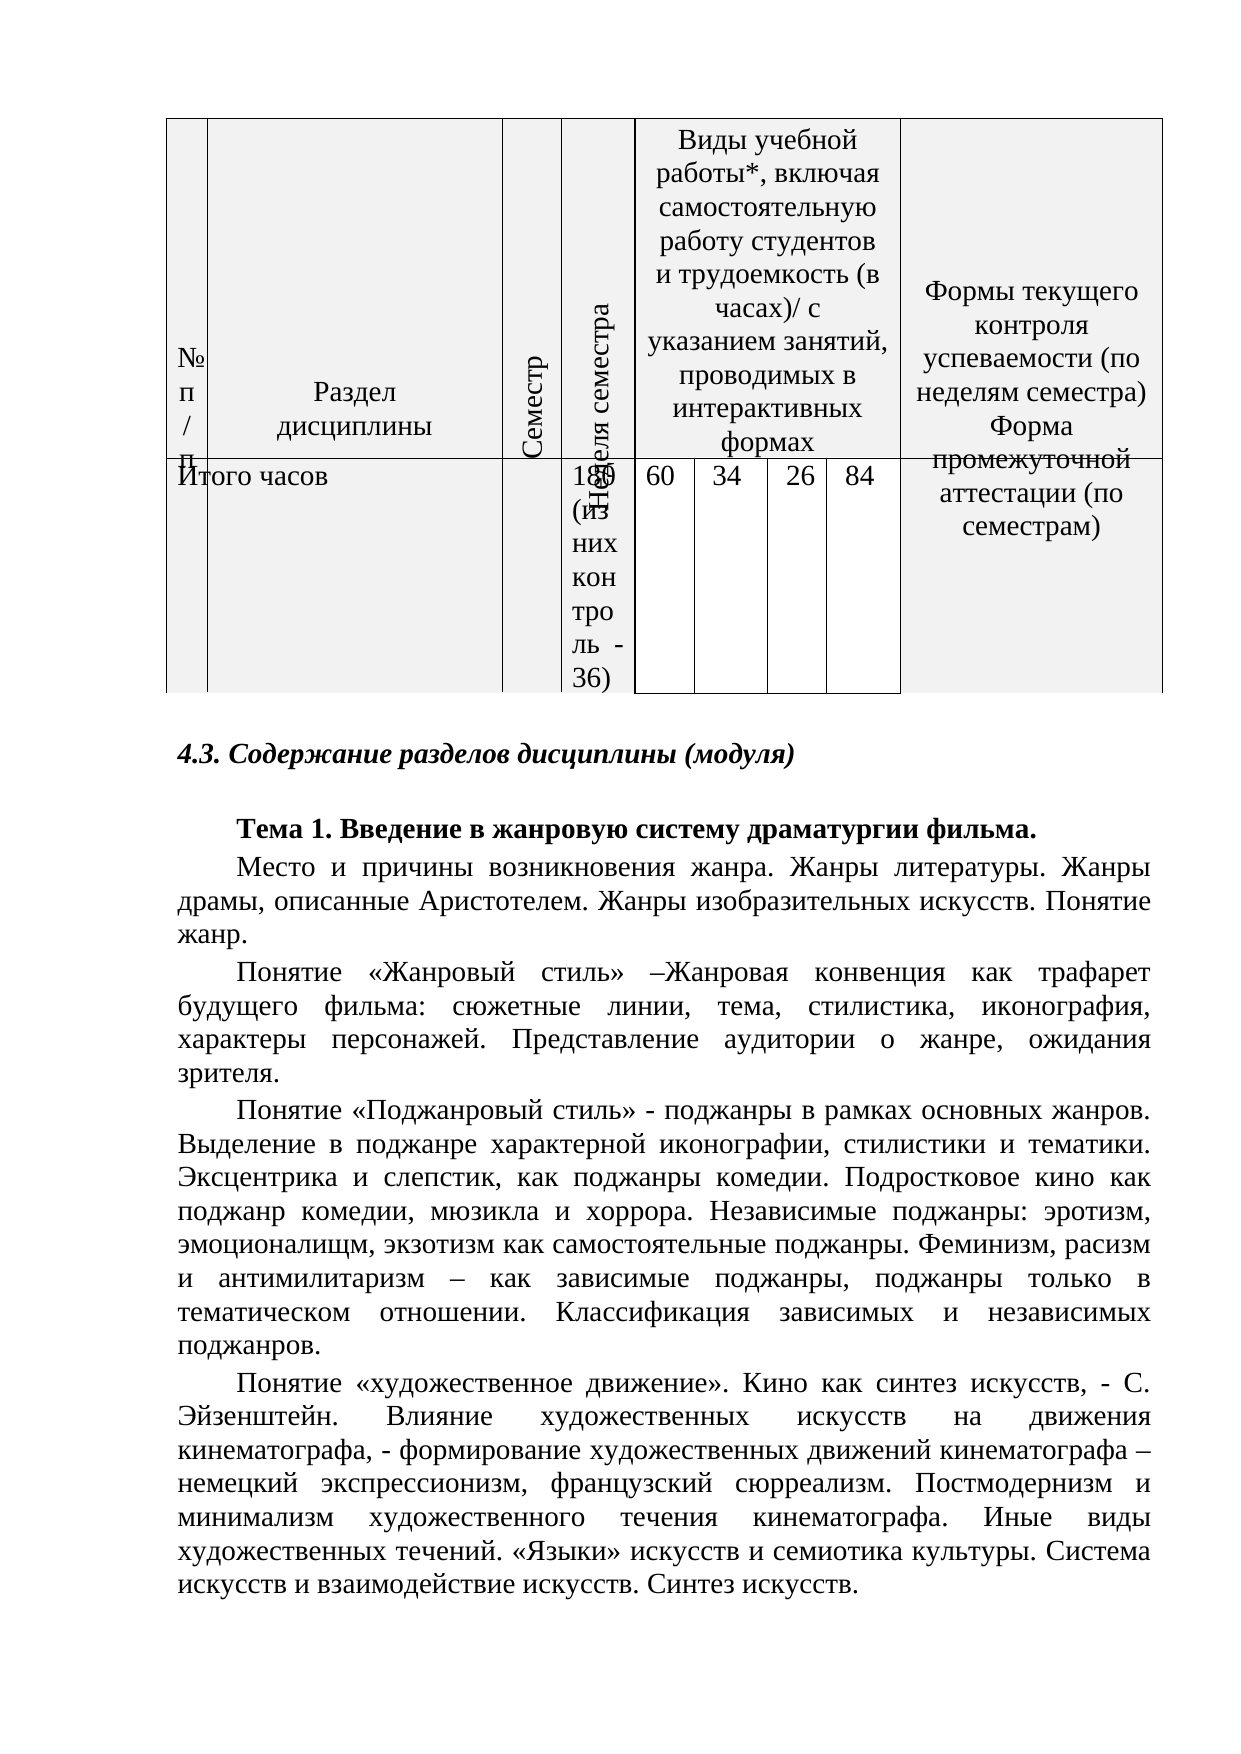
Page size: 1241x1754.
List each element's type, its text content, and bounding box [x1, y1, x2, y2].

text Понятие «Жанровый стиль» –Жанровая конвенция как трафарет будущего фильма: сюжетные линии, тема, стилистика, иконография, характеры персонажей. Представление аудитории о жанре, ожидания зрителя. [177, 954, 1152, 1088]
table_header Формы текущего контроля успеваемости (по неделям семестра) Форма промежуточной аттестации (по семестрам) [901, 119, 1162, 458]
table_header № п/п [167, 119, 207, 458]
text Понятие «Поджанровый стиль» - поджанры в рамках основных жанров. Выделение в поджанре характерной иконографии, стилистики и тематики. Эксцентрика и слепстик, как поджанры комедии. Подростковое кино как поджанр комедии, мюзикла и хоррора. Независимые поджанры: эротизм, эмоционалищм, экзотизм как самостоятельные поджанры. Феминизм, расизм и антимилитаризм – как зависимые поджанры, поджанры только в тематическом отношении. Классификация зависимых и независимых поджанров. [177, 1092, 1152, 1361]
table_header Раздел дисциплины [208, 119, 502, 458]
text Понятие «художественное движение». Кино как синтез искусств, - С. Эйзенштейн. Влияние художественных искусств на движения кинематографа, - формирование художественных движений кинематографа – немецкий экспрессионизм, французский сюрреализм. Постмодернизм и минимализм художественного течения кинематографа. Иные виды художественных течений. «Языки» искусств и семиотика культуры. Система искусств и взаимодействие искусств. Синтез искусств. [177, 1365, 1152, 1600]
table_header Виды учебной работы*, включая самостоятельную работу студентов и трудоемкость (в часах)/ с указанием занятий, проводимых в интерактивных формах [636, 119, 900, 457]
table_cell 26 [768, 459, 826, 693]
table_cell 60 [636, 459, 694, 693]
table_cell [901, 459, 1162, 693]
text Место и причины возникновения жанра. Жанры литературы. Жанры драмы, описанные Аристотелем. Жанры изобразительных искусств. Понятие жанр. [177, 849, 1152, 950]
table_header Неделя семестра [562, 119, 634, 458]
text 4.3. Содержание разделов дисциплины (модуля) [177, 736, 1152, 770]
table_header Семестр [503, 119, 561, 458]
text Тема 1. Введение в жанровую систему драматургии фильма. [177, 812, 1152, 845]
table_cell 84 [827, 459, 900, 693]
table_cell [502, 459, 561, 693]
table_cell Итого часов [167, 459, 502, 693]
table_cell 34 [695, 459, 767, 693]
table_cell 180 (из них контроль - 36) [561, 459, 634, 693]
